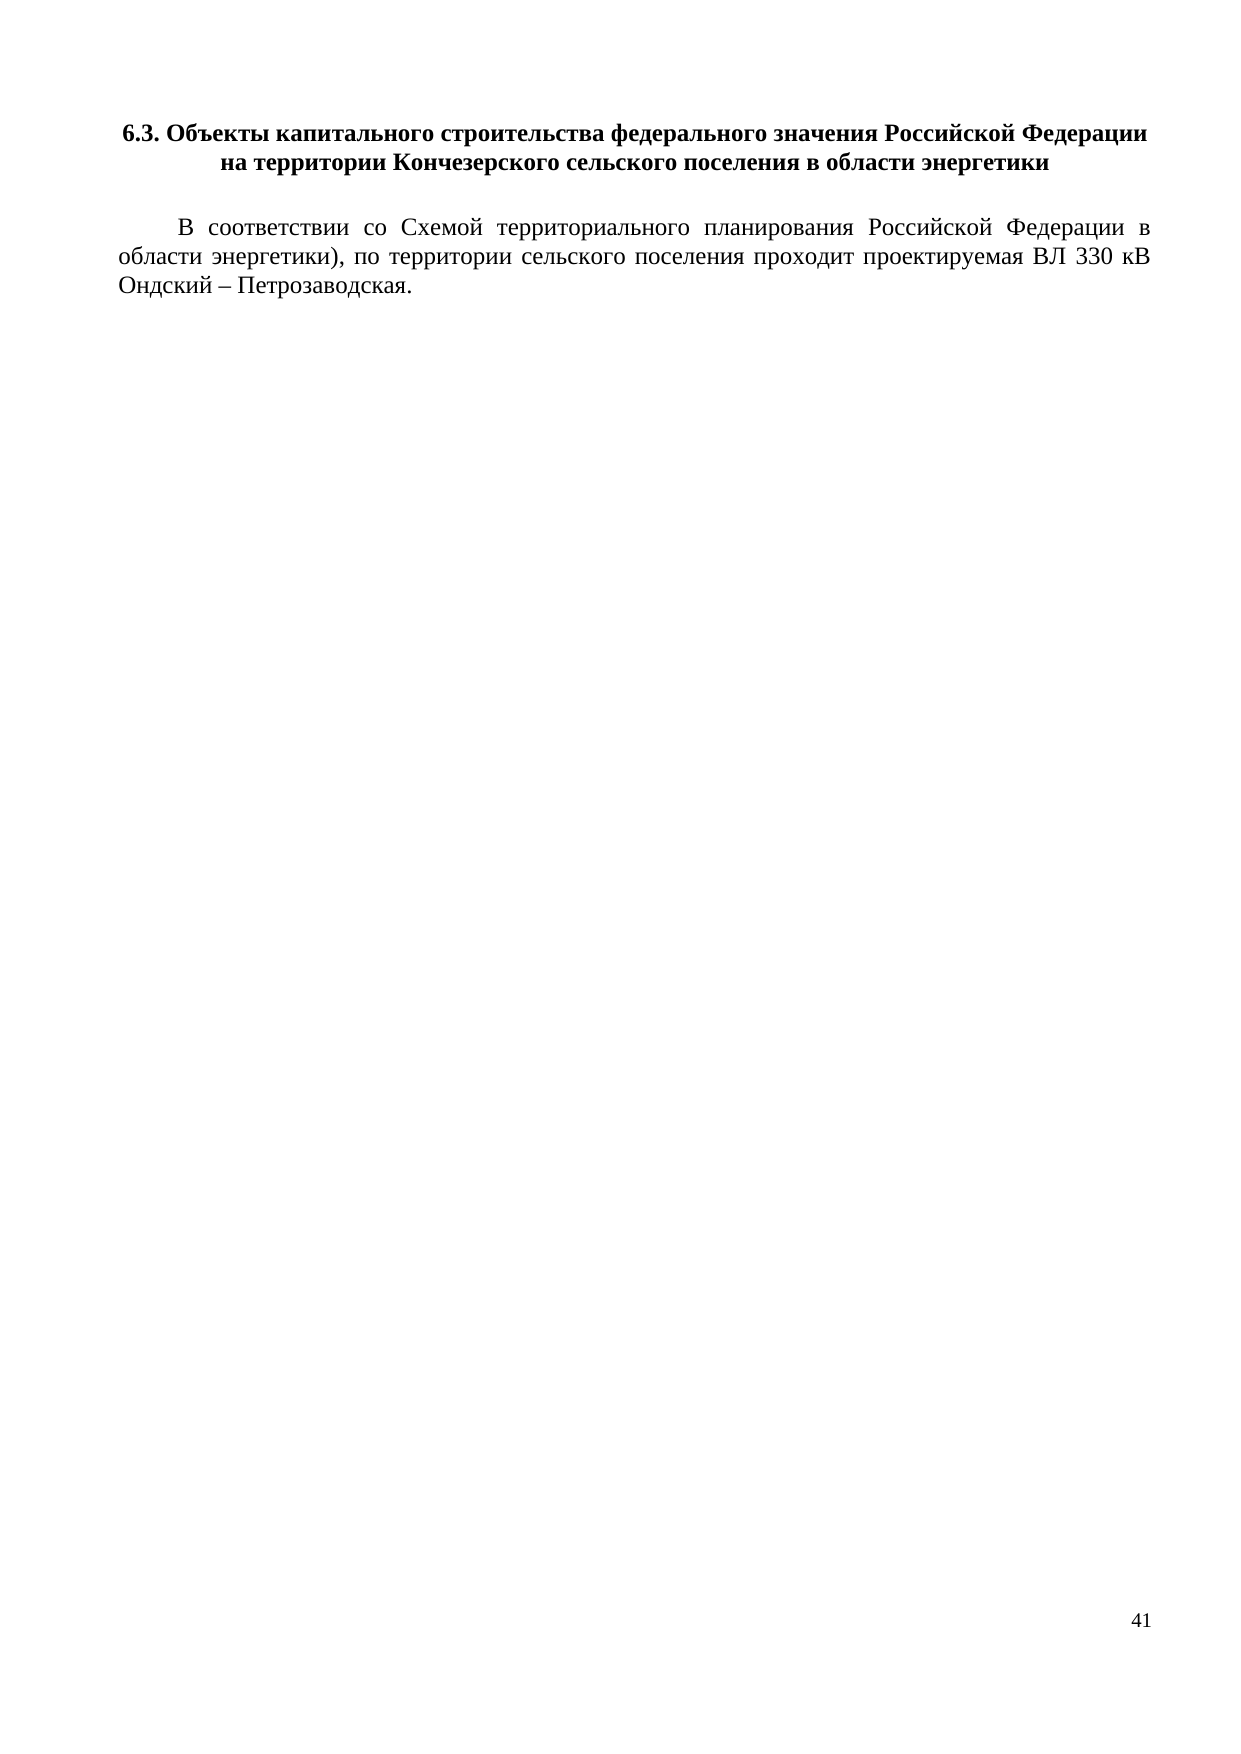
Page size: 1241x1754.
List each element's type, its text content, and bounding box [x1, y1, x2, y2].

subtitle 6.3. Объекты капитального строительства федерального значения Российской Федерации на территории Кончезерского сельского поселения в области энергетики [118, 118, 1152, 176]
text В соответствии со Схемой территориального планирования Российской Федерации в области энергетики), по территории сельского поселения проходит проектируемая ВЛ 330 кВ Ондский – Петрозаводская. [118, 212, 1152, 298]
